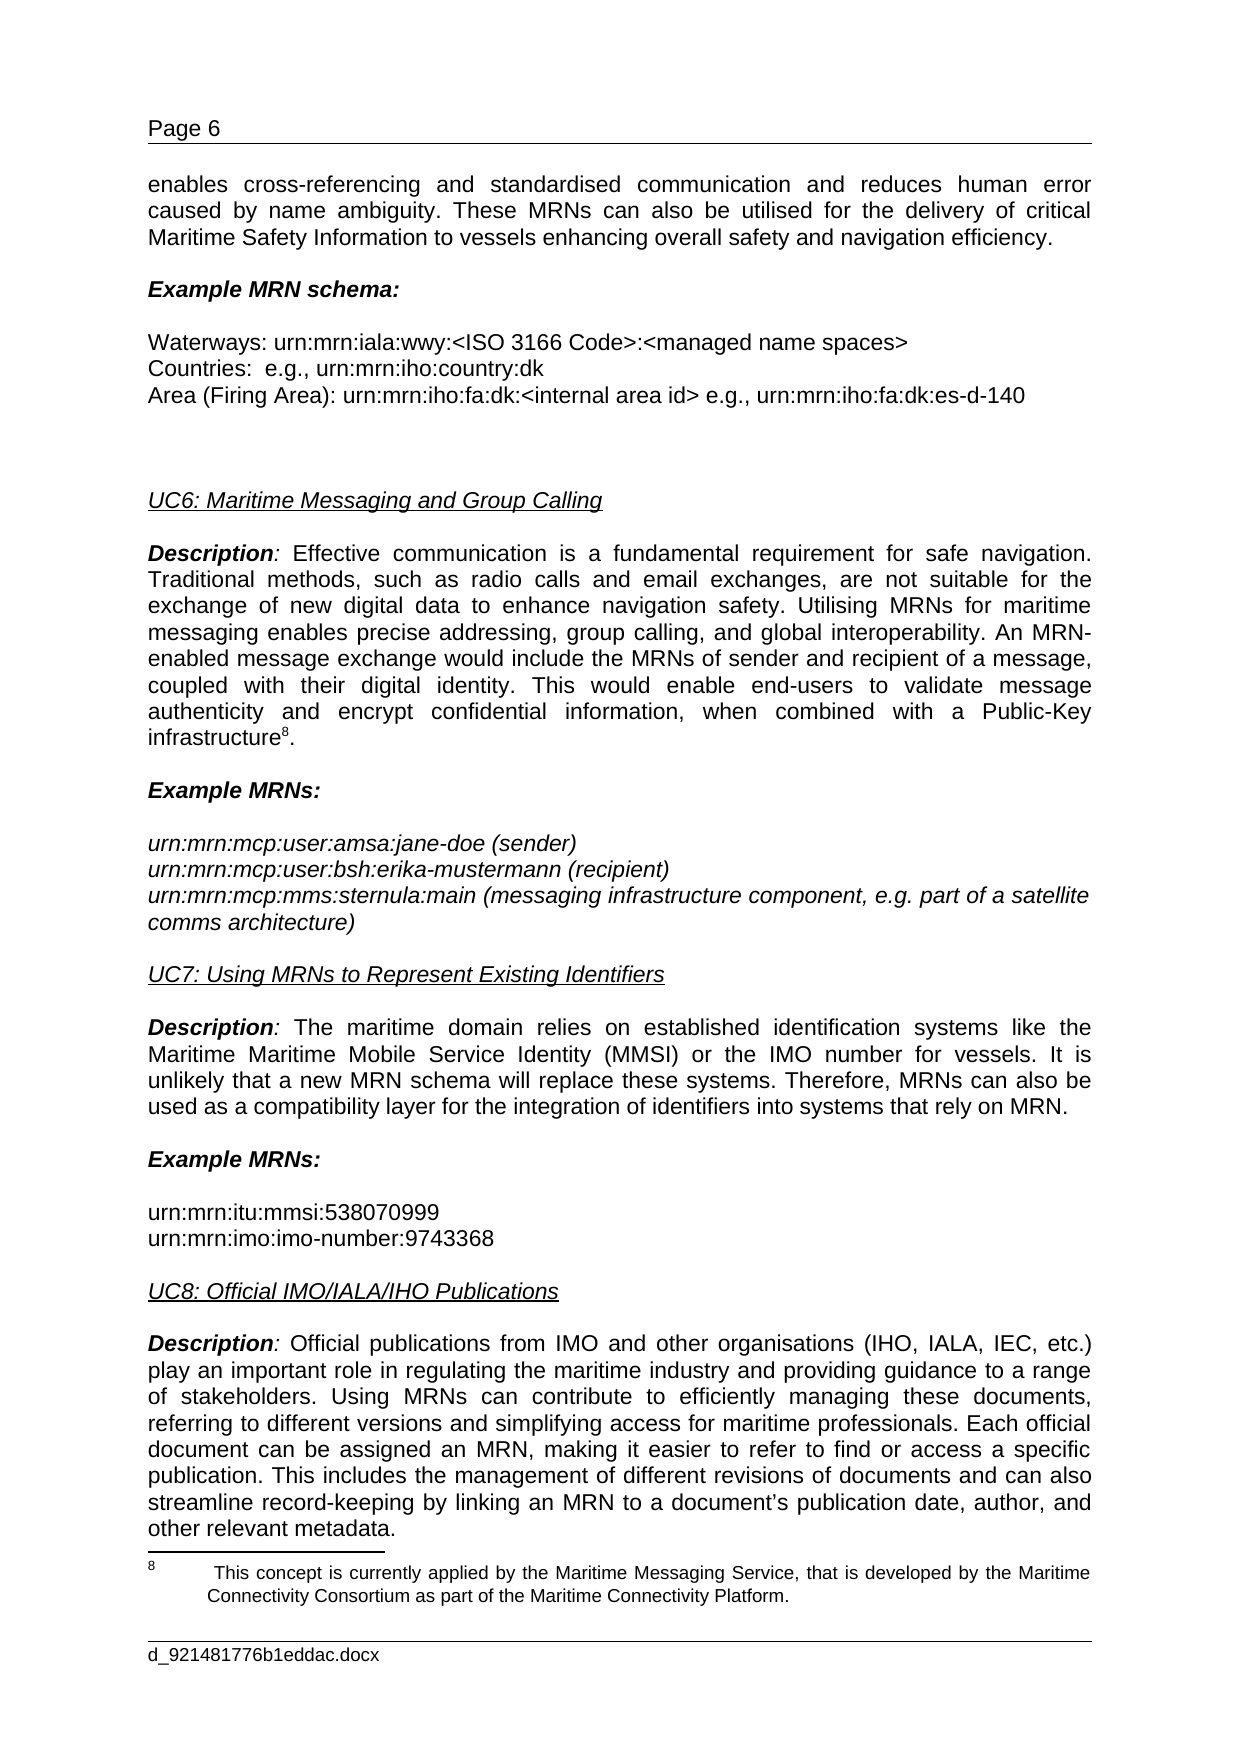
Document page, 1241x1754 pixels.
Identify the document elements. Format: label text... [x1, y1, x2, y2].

text urn:mrn:itu:mmsi:538070999 [148, 1199, 1092, 1225]
subtitle UC7: Using MRNs to Represent Existing Identifiers [148, 961, 1092, 988]
text Area (Firing Area): urn:mrn:iho:fa:dk:<internal area id> e.g., urn:mrn:iho:fa:dk:es-d-140 [148, 382, 1092, 408]
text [148, 171, 1092, 250]
text Description: Effective communication is a fundamental requirement for safe navigation. Traditional methods, such as radio calls and email exchanges, are not suitable for the exchange of new digital data to enhance navigation safety. Utilising MRNs for maritime messaging enables precise addressing, group calling, and global interoperability. An MRN-enabled message exchange would include the MRNs of sender and recipient of a message, coupled with their digital identity. This would enable end-users to validate message authenticity and encrypt confidential information, when combined with a Public-Key infrastructure. [148, 540, 1092, 751]
text Example MRN schema: [148, 276, 1092, 303]
subtitle UC8: Official IMO/IALA/IHO Publications [148, 1278, 1092, 1304]
text Example MRNs: [148, 1146, 1092, 1172]
text urn:mrn:mcp:user:amsa:jane-doe (sender) [148, 830, 1092, 856]
text Countries: e.g., urn:mrn:iho:country:dk [148, 355, 1092, 382]
text Example MRNs: [148, 777, 1092, 803]
text urn:mrn:mcp:user:bsh:erika-mustermann (recipient) [148, 856, 1092, 882]
text urn:mrn:mcp:mms:sternula:main (messaging infrastructure component, e.g. part of a satellite comms architecture) [148, 882, 1092, 935]
text urn:mrn:imo:imo-number:9743368 [148, 1225, 1092, 1251]
text Description: Official publications from IMO and other organisations (IHO, IALA, IEC, etc.) play an important role in regulating the maritime industry and providing guidance to a range of stakeholders. Using MRNs can contribute to efficiently managing these documents, referring to different versions and simplifying access for maritime professionals. Each official document can be assigned an MRN, making it easier to refer to find or access a specific publication. This includes the management of different revisions of documents and can also streamline record-keeping by linking an MRN to a document’s publication date, author, and other relevant metadata. [148, 1330, 1092, 1541]
subtitle UC6: Maritime Messaging and Group Calling [148, 487, 1092, 513]
text Waterways: urn:mrn:iala:wwy:<ISO 3166 Code>:<managed name spaces> [148, 329, 1092, 355]
text Description: The maritime domain relies on established identification systems like the Maritime Maritime Mobile Service Identity (MMSI) or the IMO number for vessels. It is unlikely that a new MRN schema will replace these systems. Therefore, MRNs can also be used as a compatibility layer for the integration of identifiers into systems that rely on MRN. [148, 1014, 1092, 1119]
